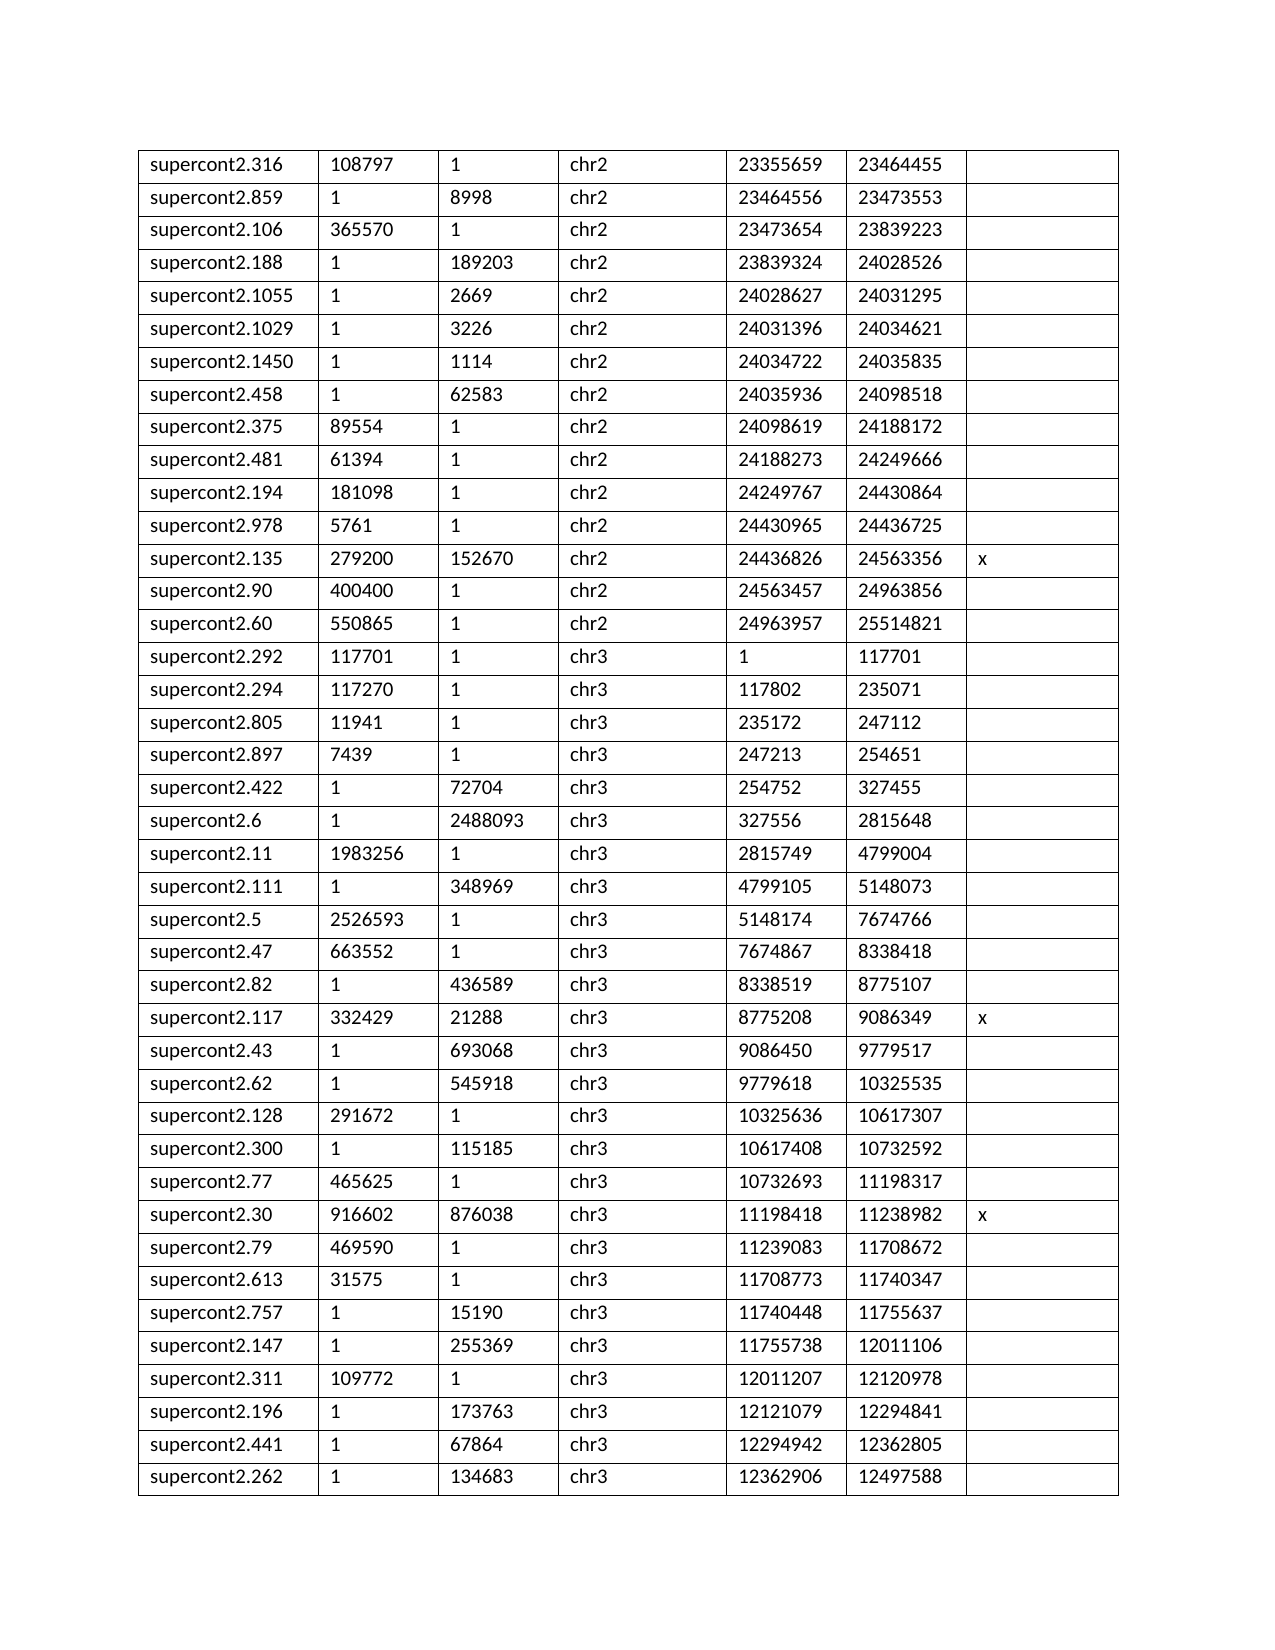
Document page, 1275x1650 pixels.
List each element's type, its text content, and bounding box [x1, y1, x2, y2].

table_cell 23355659 [727, 151, 846, 183]
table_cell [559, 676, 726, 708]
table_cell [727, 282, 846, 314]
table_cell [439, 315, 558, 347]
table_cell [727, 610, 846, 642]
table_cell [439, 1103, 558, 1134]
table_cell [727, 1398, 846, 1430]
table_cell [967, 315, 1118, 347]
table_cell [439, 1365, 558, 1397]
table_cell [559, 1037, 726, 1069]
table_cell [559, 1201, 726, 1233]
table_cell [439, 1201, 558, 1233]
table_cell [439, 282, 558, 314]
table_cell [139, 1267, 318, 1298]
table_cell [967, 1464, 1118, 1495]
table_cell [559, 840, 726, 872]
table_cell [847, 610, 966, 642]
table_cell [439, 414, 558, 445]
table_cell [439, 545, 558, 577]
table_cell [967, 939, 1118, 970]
table_cell [967, 151, 1118, 183]
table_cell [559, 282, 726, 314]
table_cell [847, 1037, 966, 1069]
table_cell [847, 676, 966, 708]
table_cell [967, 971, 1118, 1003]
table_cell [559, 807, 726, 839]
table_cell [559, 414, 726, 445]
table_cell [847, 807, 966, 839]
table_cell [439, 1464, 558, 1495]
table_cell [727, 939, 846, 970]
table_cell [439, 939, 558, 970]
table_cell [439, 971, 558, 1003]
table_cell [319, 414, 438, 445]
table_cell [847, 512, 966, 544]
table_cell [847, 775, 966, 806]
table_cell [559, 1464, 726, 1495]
table_cell supercont2.106 [139, 217, 318, 248]
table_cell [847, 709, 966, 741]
table_cell 1 [319, 184, 438, 216]
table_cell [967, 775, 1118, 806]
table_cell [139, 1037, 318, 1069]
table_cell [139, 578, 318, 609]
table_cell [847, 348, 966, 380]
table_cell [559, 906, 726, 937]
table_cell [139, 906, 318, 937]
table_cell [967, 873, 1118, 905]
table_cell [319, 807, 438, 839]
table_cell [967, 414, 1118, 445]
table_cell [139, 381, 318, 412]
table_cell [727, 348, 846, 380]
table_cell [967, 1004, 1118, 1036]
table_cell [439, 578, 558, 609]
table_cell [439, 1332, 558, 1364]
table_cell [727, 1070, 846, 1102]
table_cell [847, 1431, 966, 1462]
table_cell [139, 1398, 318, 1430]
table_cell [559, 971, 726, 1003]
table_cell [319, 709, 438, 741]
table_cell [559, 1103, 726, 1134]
table_cell supercont2.316 [139, 151, 318, 183]
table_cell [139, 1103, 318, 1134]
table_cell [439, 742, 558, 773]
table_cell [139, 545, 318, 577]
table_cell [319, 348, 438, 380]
table_cell 1 [439, 151, 558, 183]
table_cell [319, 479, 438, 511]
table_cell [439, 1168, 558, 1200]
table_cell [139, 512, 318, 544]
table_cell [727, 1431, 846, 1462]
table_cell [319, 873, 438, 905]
table_cell 365570 [319, 217, 438, 248]
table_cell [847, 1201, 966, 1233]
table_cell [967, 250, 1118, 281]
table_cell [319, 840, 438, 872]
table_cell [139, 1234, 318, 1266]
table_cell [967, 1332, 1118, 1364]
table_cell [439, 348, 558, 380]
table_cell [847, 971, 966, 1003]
table_cell supercont2.188 [139, 250, 318, 281]
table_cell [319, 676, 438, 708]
table_cell 108797 [319, 151, 438, 183]
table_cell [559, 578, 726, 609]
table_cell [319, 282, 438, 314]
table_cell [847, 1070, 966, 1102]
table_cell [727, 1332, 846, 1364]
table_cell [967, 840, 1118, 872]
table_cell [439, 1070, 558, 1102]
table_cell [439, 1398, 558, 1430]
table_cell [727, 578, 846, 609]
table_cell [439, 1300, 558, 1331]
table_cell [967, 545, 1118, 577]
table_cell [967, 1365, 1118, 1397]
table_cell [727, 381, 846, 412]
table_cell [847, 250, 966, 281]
table_cell 1 [439, 217, 558, 248]
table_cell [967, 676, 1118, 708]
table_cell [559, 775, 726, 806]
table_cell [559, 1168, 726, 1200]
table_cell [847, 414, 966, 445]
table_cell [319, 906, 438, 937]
table_cell [967, 184, 1118, 216]
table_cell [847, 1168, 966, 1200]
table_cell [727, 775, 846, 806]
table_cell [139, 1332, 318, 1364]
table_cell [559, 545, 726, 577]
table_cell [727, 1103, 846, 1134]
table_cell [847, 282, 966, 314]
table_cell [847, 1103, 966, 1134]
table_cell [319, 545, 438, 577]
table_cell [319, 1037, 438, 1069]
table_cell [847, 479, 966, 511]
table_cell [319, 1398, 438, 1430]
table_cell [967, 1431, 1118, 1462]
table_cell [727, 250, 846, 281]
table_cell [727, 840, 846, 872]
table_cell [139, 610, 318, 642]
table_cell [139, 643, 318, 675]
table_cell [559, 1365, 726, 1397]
table_cell [967, 217, 1118, 248]
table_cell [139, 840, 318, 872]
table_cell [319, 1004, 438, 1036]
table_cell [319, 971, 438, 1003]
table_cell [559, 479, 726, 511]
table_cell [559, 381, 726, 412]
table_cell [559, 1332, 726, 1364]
table_cell 23464556 [727, 184, 846, 216]
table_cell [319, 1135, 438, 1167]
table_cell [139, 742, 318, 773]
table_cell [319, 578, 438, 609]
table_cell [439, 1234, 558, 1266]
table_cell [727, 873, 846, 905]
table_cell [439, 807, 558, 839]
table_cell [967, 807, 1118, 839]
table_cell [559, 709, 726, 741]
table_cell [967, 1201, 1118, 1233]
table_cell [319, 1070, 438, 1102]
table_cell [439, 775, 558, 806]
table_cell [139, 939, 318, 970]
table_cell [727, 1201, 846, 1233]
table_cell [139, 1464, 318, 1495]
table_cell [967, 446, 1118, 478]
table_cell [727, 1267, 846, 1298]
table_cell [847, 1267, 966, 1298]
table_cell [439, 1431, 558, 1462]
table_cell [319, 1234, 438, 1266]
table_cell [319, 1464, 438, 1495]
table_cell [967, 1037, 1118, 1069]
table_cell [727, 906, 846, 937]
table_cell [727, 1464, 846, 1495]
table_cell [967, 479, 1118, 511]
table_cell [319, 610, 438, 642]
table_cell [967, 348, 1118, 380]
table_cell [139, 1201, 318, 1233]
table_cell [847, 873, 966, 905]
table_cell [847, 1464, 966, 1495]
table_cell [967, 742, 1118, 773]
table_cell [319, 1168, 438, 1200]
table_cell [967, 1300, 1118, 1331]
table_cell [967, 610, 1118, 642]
table_cell 189203 [439, 250, 558, 281]
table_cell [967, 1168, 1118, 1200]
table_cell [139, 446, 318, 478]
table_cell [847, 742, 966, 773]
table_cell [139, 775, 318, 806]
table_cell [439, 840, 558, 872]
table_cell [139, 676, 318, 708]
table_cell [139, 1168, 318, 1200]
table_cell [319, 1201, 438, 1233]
table_cell supercont2.859 [139, 184, 318, 216]
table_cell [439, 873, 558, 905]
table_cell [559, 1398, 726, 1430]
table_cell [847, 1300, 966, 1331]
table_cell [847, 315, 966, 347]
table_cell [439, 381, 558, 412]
table_cell chr2 [559, 151, 726, 183]
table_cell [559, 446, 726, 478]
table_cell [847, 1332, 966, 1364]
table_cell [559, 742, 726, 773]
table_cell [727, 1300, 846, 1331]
table_cell 8998 [439, 184, 558, 216]
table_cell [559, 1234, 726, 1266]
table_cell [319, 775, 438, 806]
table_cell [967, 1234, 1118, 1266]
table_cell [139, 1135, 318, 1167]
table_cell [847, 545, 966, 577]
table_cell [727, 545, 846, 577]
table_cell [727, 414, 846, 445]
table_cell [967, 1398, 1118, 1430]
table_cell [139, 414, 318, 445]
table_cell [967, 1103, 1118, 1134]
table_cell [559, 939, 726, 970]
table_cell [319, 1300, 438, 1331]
table_cell 1 [319, 250, 438, 281]
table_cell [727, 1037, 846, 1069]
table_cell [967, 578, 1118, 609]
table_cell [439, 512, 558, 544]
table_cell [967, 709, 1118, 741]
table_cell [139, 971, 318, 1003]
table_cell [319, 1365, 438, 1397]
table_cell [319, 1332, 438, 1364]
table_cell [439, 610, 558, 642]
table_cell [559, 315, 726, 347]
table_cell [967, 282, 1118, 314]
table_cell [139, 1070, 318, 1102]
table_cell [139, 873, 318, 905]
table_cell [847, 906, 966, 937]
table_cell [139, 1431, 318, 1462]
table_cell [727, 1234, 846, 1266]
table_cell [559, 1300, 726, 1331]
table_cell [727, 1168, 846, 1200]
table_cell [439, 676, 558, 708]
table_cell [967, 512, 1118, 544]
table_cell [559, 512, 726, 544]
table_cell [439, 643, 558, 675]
table_cell 23839223 [847, 217, 966, 248]
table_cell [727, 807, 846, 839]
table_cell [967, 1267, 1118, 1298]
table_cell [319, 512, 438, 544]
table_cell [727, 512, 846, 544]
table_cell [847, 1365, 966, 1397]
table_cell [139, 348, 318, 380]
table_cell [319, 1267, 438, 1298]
table_cell 23473654 [727, 217, 846, 248]
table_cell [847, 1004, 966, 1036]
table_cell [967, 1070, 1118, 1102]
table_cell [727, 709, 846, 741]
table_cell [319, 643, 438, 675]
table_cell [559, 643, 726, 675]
table_cell chr2 [559, 217, 726, 248]
table_cell 23473553 [847, 184, 966, 216]
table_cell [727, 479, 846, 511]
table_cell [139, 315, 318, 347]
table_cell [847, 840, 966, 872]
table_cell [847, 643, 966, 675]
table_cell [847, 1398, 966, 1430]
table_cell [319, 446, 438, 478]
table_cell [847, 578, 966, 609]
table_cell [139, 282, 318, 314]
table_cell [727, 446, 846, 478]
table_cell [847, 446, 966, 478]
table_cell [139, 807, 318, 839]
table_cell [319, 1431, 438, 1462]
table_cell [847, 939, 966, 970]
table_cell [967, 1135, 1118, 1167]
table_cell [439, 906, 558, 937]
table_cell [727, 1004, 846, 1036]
table_cell chr2 [559, 184, 726, 216]
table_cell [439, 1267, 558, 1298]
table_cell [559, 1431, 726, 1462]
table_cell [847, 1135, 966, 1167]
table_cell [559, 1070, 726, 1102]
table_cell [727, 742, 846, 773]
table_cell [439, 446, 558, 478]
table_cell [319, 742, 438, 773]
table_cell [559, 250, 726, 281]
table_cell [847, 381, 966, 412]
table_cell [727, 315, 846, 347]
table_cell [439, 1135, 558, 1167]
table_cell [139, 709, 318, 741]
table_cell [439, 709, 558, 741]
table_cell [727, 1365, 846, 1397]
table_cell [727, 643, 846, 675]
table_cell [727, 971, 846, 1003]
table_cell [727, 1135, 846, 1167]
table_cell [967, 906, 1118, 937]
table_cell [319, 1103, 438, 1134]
table_cell 23464455 [847, 151, 966, 183]
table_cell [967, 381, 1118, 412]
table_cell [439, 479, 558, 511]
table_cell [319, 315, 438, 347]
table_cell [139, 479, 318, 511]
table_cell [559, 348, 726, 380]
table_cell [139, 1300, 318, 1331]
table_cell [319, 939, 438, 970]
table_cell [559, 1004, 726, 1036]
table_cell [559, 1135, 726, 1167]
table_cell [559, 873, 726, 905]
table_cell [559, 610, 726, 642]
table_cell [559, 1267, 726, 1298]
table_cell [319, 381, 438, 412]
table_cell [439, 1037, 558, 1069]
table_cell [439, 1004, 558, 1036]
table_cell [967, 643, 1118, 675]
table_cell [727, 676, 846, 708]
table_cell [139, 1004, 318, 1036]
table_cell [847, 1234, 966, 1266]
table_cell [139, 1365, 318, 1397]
